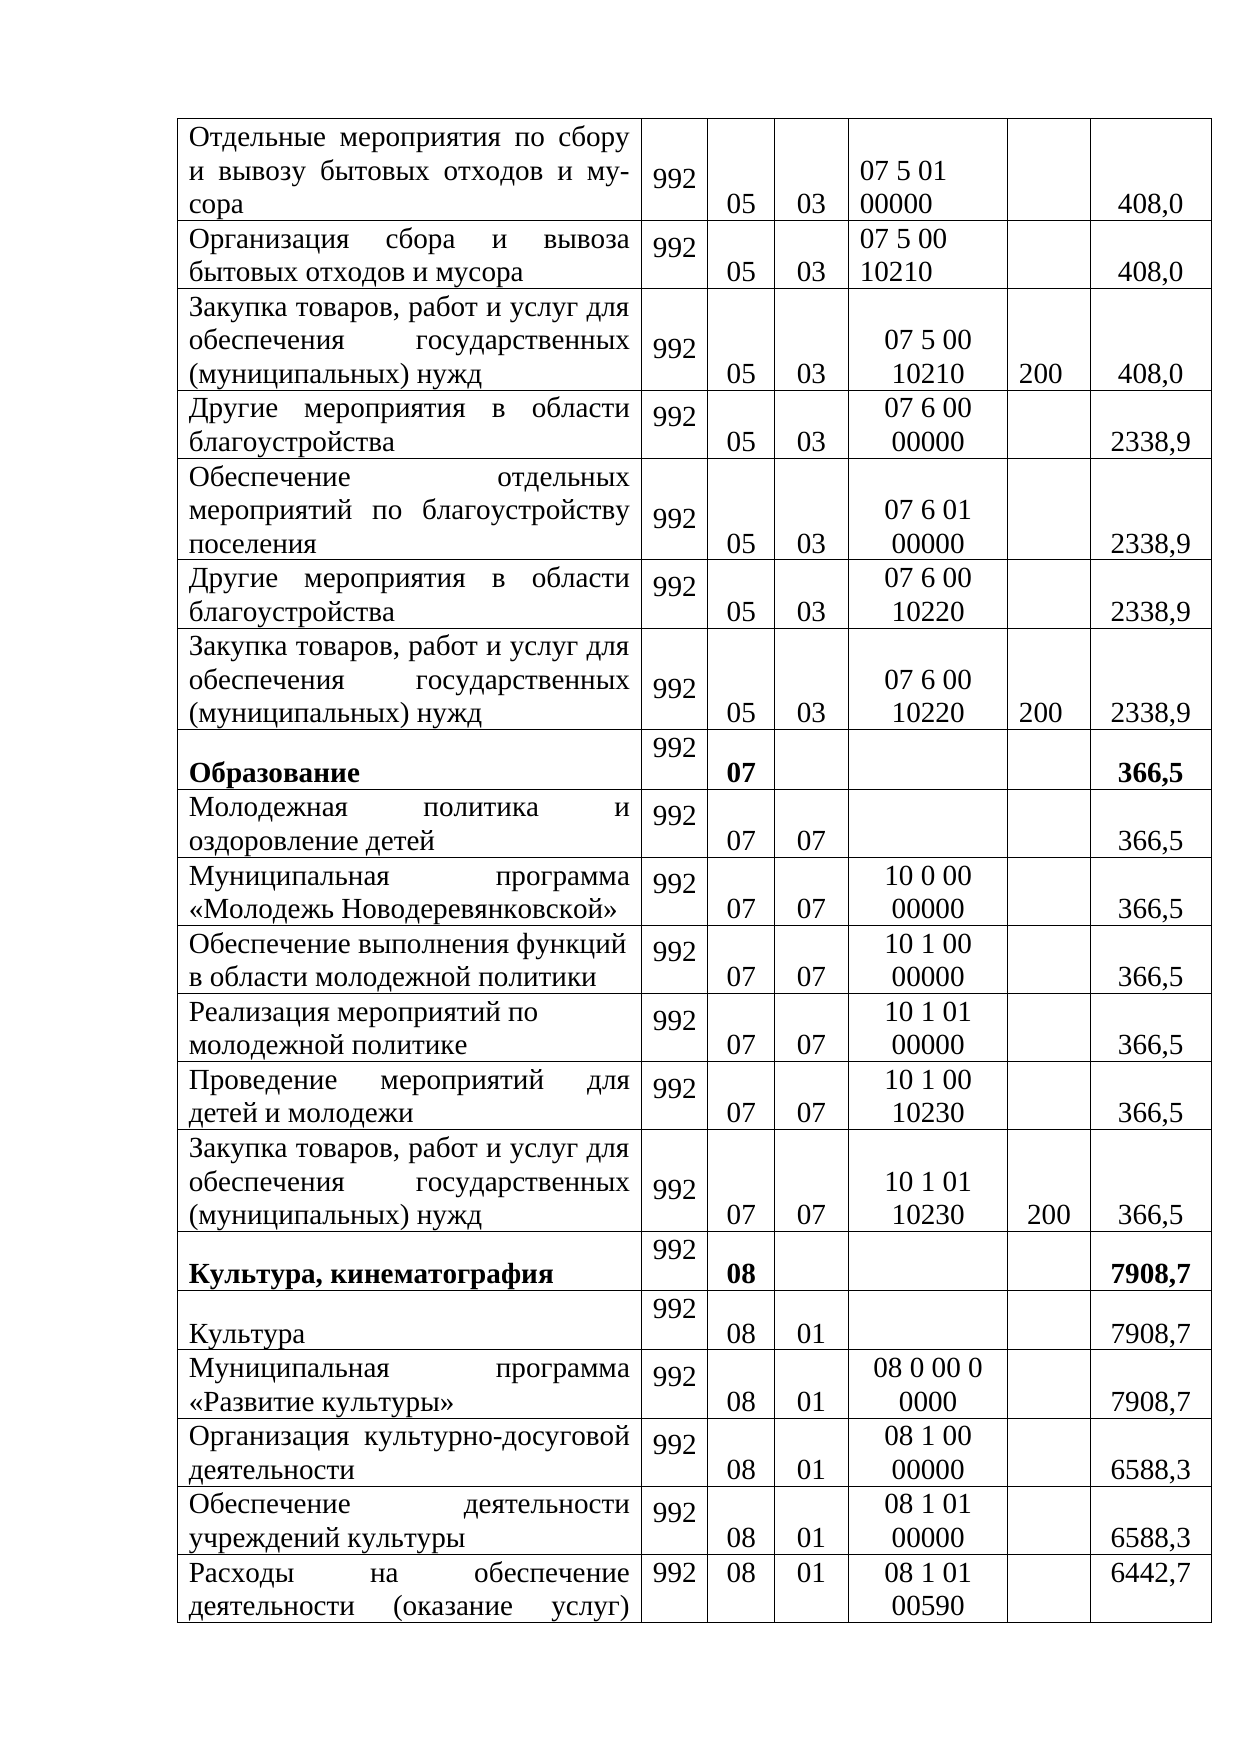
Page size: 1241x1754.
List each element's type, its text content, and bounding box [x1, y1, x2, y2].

table_cell [1008, 560, 1090, 627]
table_cell 992 [642, 289, 707, 389]
table_cell 992 [642, 1062, 707, 1129]
table_cell 6588,3 [1091, 1419, 1211, 1486]
table_cell 992 [642, 221, 707, 288]
table_cell 6442,7 [1091, 1555, 1211, 1622]
table_cell [1008, 119, 1090, 220]
table_cell 07 [775, 858, 848, 925]
table_cell 03 [775, 289, 848, 389]
table_cell [1008, 1232, 1090, 1290]
table_cell 05 [708, 221, 774, 288]
table_cell 992 [642, 1487, 707, 1554]
table_cell 01 [775, 1419, 848, 1486]
table_cell 992 [642, 1555, 707, 1622]
table_cell Образование [178, 730, 641, 788]
table_cell 2338,9 [1091, 560, 1211, 627]
table_cell 200 [1008, 289, 1090, 389]
table_cell 408,0 [1091, 119, 1211, 220]
table_cell 07 5 00 10210 [849, 289, 1007, 389]
table_cell 992 [642, 1130, 707, 1231]
table_cell 992 [642, 119, 707, 220]
table_cell 366,5 [1091, 790, 1211, 857]
table_cell 05 [708, 289, 774, 389]
table_cell [1008, 1487, 1090, 1554]
table_cell 07 6 00 10220 [849, 629, 1007, 729]
table_cell 6588,3 [1091, 1487, 1211, 1554]
table_cell 07 [775, 1130, 848, 1231]
table_cell [849, 1291, 1007, 1349]
table_cell 07 [775, 926, 848, 993]
table_cell 992 [642, 730, 707, 788]
table_cell 08 [708, 1555, 774, 1622]
table_cell 08 [708, 1487, 774, 1554]
table_cell 992 [642, 1232, 707, 1290]
table_cell 2338,9 [1091, 629, 1211, 729]
table_cell 10 0 00 00000 [849, 858, 1007, 925]
table_cell 05 [708, 459, 774, 559]
table_cell 366,5 [1091, 1062, 1211, 1129]
table_cell [1008, 858, 1090, 925]
table_cell 992 [642, 858, 707, 925]
table_cell 992 [642, 790, 707, 857]
table_cell 03 [775, 391, 848, 458]
table_cell 08 0 00 0 0000 [849, 1350, 1007, 1417]
table_cell 10 1 00 10230 [849, 1062, 1007, 1129]
table_cell 01 [775, 1291, 848, 1349]
table_cell 07 [775, 994, 848, 1061]
table_cell 10 1 00 00000 [849, 926, 1007, 993]
table_cell 2338,9 [1091, 459, 1211, 559]
table_cell 992 [642, 391, 707, 458]
table_cell 992 [642, 1419, 707, 1486]
table_cell [1008, 221, 1090, 288]
table_cell 992 [642, 459, 707, 559]
table_cell 7908,7 [1091, 1350, 1211, 1417]
table_cell 07 [708, 1130, 774, 1231]
table_cell 08 1 01 00000 [849, 1487, 1007, 1554]
table_cell Другие мероприятия в области благоустройства [178, 391, 641, 458]
table_cell 10 1 01 10230 [849, 1130, 1007, 1231]
table_cell [849, 730, 1007, 788]
table_cell [775, 1232, 848, 1290]
table_cell [849, 790, 1007, 857]
table_cell 01 [775, 1350, 848, 1417]
table_cell 07 5 00 10210 [849, 221, 1007, 288]
table_cell 05 [708, 560, 774, 627]
table_cell Отдельные мероприятия по сбору и вывозу бытовых отходов и му-сора [178, 119, 641, 220]
table_cell Молодежная политика и оздоровление детей [178, 790, 641, 857]
table_cell 07 [708, 1062, 774, 1129]
table_cell [1008, 994, 1090, 1061]
table_cell 08 [708, 1291, 774, 1349]
table_cell [775, 730, 848, 788]
table_cell [1008, 459, 1090, 559]
table_cell Обеспечение отдельных мероприятий по благоустройству поселения [178, 459, 641, 559]
table_cell 08 1 01 00590 [849, 1555, 1007, 1622]
table_cell 08 [708, 1350, 774, 1417]
table_cell 01 [775, 1555, 848, 1622]
table_cell 408,0 [1091, 221, 1211, 288]
table_cell Закупка товаров, работ и услуг для обеспечения государственных (муниципальных) нужд [178, 289, 641, 389]
table_cell 366,5 [1091, 730, 1211, 788]
table_cell [1008, 1419, 1090, 1486]
table_cell 07 [775, 1062, 848, 1129]
table_cell 7908,7 [1091, 1232, 1211, 1290]
table_cell Обеспечение выполнения функций в области молодежной политики [178, 926, 641, 993]
table_cell 366,5 [1091, 994, 1211, 1061]
table_cell 07 6 01 00000 [849, 459, 1007, 559]
table_cell 07 [708, 858, 774, 925]
table_cell Организация культурно-досуговой деятельности [178, 1419, 641, 1486]
table_cell 05 [708, 629, 774, 729]
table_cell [178, 221, 641, 288]
table_cell [1008, 1555, 1090, 1622]
table_cell 992 [642, 560, 707, 627]
table_cell [1008, 790, 1090, 857]
table_cell 03 [775, 119, 848, 220]
table_cell 992 [642, 1350, 707, 1417]
table_cell Культура [178, 1291, 641, 1349]
table_cell [849, 1232, 1007, 1290]
table_cell [1008, 1062, 1090, 1129]
table_cell 07 [708, 730, 774, 788]
table_cell Муниципальная программа «Развитие культуры» [178, 1350, 641, 1417]
table_cell Реализация мероприятий по молодежной политике [178, 994, 641, 1061]
table_cell Закупка товаров, работ и услуг для обеспечения государственных (муниципальных) нужд [178, 1130, 641, 1231]
table_cell 08 1 00 00000 [849, 1419, 1007, 1486]
table_cell 07 [708, 790, 774, 857]
table_cell 05 [708, 391, 774, 458]
table_cell [1008, 1350, 1090, 1417]
table_cell [1008, 1291, 1090, 1349]
table_cell 366,5 [1091, 1130, 1211, 1231]
table_cell 03 [775, 221, 848, 288]
table_cell 992 [642, 1291, 707, 1349]
table_cell 366,5 [1091, 926, 1211, 993]
table_cell Проведение мероприятий для детей и молодежи [178, 1062, 641, 1129]
table_cell 10 1 01 00000 [849, 994, 1007, 1061]
table_cell Обеспечение деятельности учреждений культуры [178, 1487, 641, 1554]
table_cell Закупка товаров, работ и услуг для обеспечения государственных (муниципальных) нужд [178, 629, 641, 729]
table_cell 200 [1008, 1130, 1090, 1231]
table_cell 2338,9 [1091, 391, 1211, 458]
table_cell 07 [708, 926, 774, 993]
table_cell 03 [775, 629, 848, 729]
table_cell [1008, 730, 1090, 788]
table_cell 408,0 [1091, 289, 1211, 389]
table_cell [1008, 926, 1090, 993]
table_cell 08 [708, 1232, 774, 1290]
table_cell 992 [642, 994, 707, 1061]
table_cell Культура, кинематография [178, 1232, 641, 1290]
table_cell 07 6 00 00000 [849, 391, 1007, 458]
table_cell 05 [708, 119, 774, 220]
table_cell 7908,7 [1091, 1291, 1211, 1349]
table_cell 992 [642, 926, 707, 993]
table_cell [178, 1555, 641, 1622]
table_cell 07 [775, 790, 848, 857]
table_cell Другие мероприятия в области благоустройства [178, 560, 641, 627]
table_cell 03 [775, 560, 848, 627]
table_cell 07 6 00 10220 [849, 560, 1007, 627]
table_cell 992 [642, 629, 707, 729]
table_cell [1008, 391, 1090, 458]
table_cell 200 [1008, 629, 1090, 729]
table_cell 07 5 01 00000 [849, 119, 1007, 220]
table_cell 03 [775, 459, 848, 559]
table_cell 07 [708, 994, 774, 1061]
table_cell 366,5 [1091, 858, 1211, 925]
table_cell 01 [775, 1487, 848, 1554]
table_cell Муниципальная программа «Молодежь Новодеревянковской» [178, 858, 641, 925]
table_cell 08 [708, 1419, 774, 1486]
